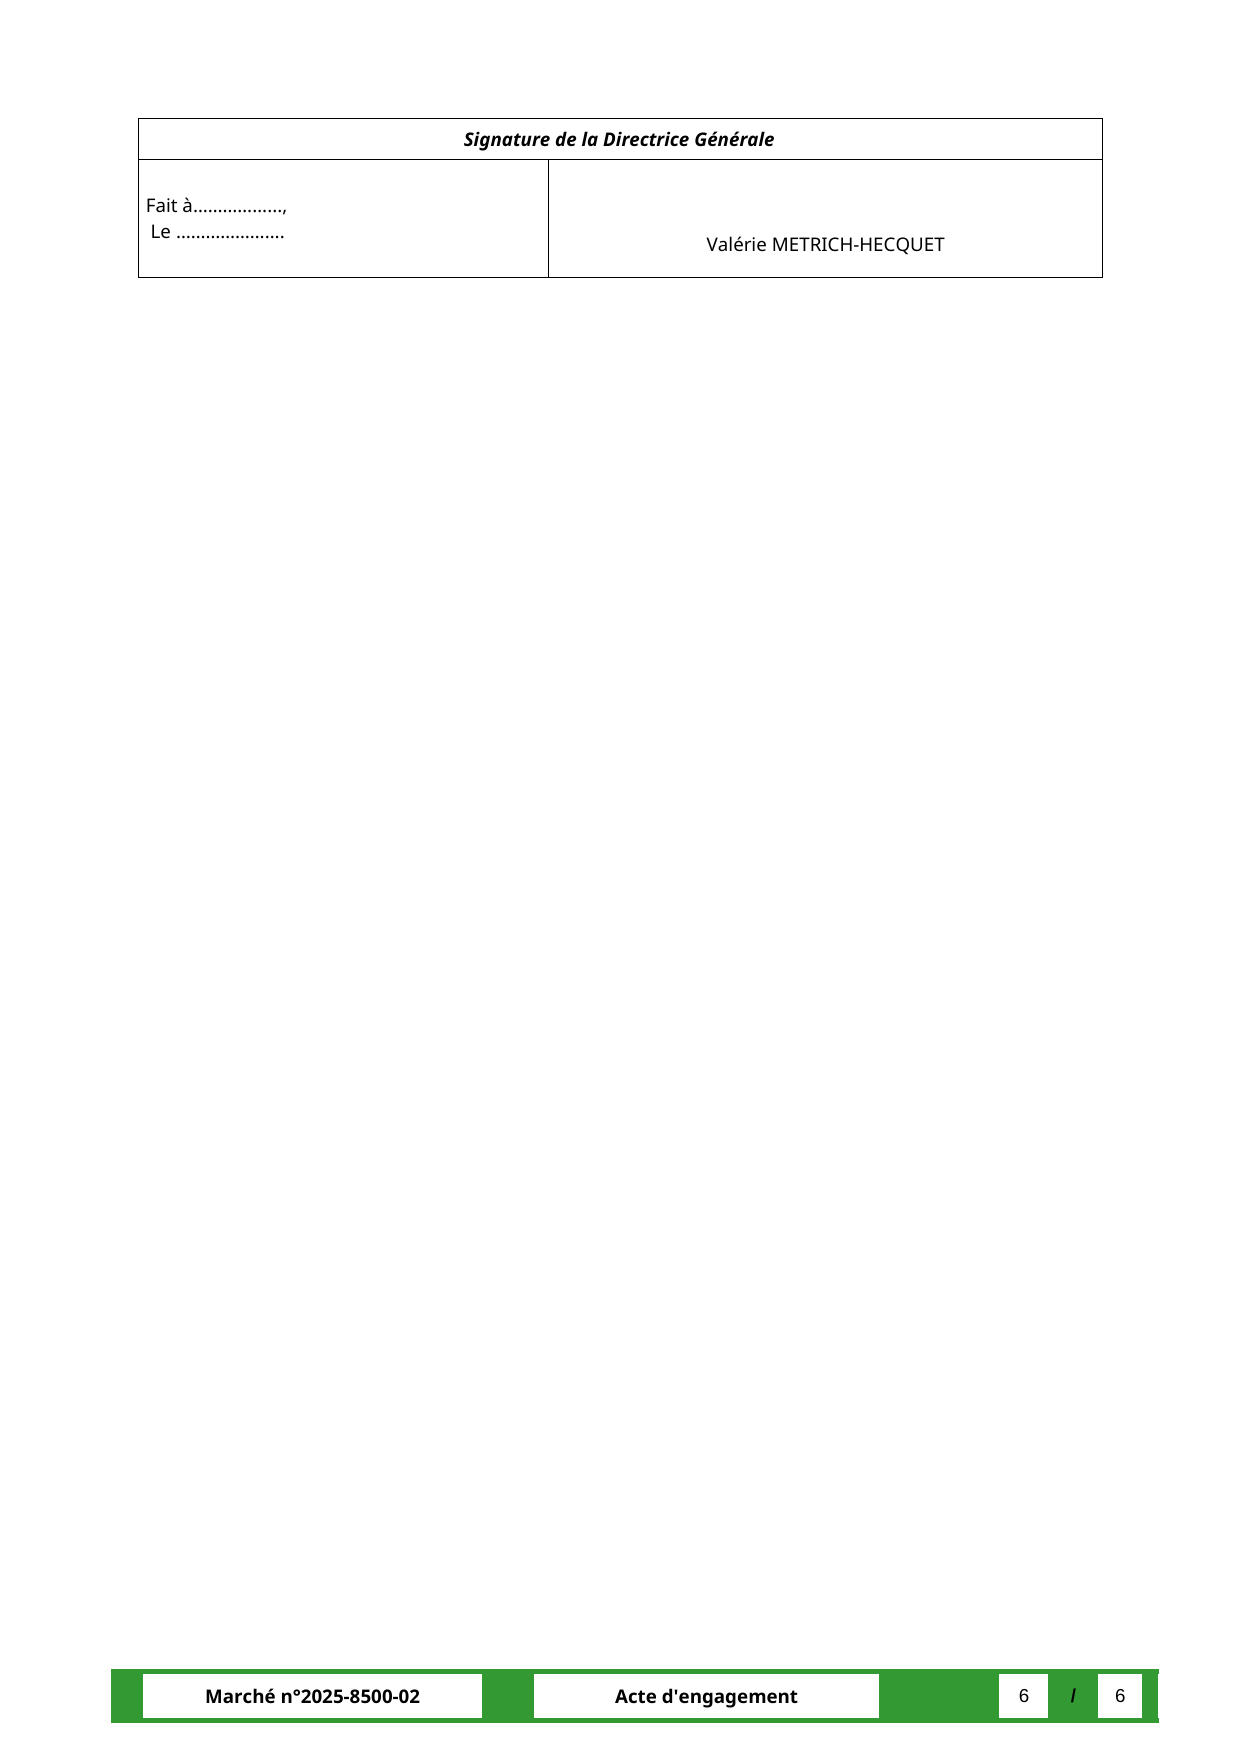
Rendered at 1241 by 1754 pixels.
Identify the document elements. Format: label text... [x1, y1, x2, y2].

table_cell Valérie METRICH-HECQUET [549, 160, 1102, 277]
table_cell Fait à……………..., Le …………………. [139, 160, 548, 277]
table_header Signature de la Directrice Générale [139, 119, 1102, 159]
